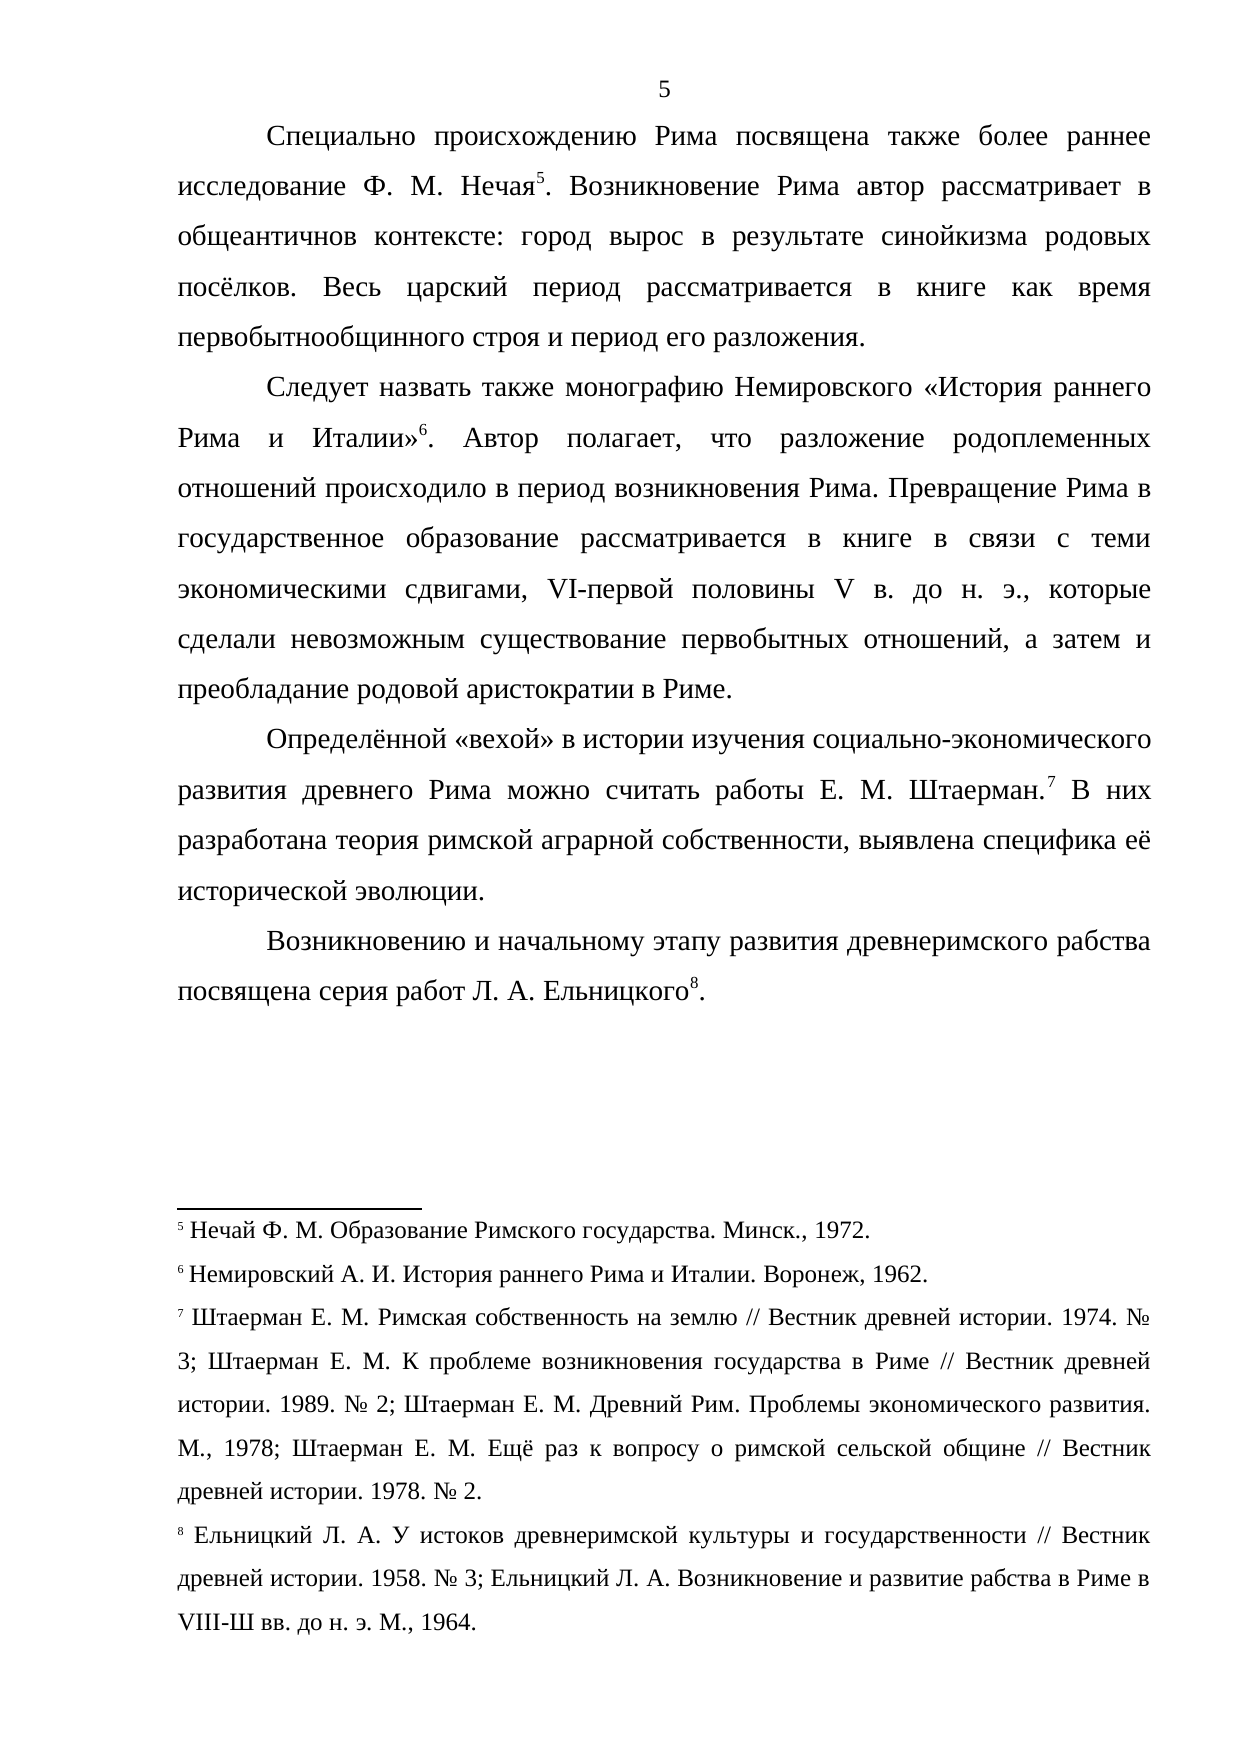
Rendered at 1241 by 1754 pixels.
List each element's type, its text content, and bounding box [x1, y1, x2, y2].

text Специально происхождению Рима посвящена также более раннее исследование Ф. М. Нечая. Возникновение Рима автор рассматривает в общеантичнов контексте: город вырос в результате синойкизма родовых посёлков. Весь царский период рассматривается в книге как время первобытнообщинного строя и период его разложения. [177, 118, 1152, 353]
text Следует назвать также монографию Немировского «История раннего Рима и Италии». Автор полагает, что разложение родоплеменных отношений происходило в период возникновения Рима. Превращение Рима в государственное образование рассматривается в книге в связи с теми экономическими сдвигами, VI-первой половины V в. до н. э., которые сделали невозможным существование первобытных отношений, а затем и преобладание родовой аристократии в Риме. [177, 370, 1152, 705]
text Возникновению и начальному этапу развития древнеримского рабства посвящена серия работ Л. А. Ельницкого. [177, 923, 1152, 1007]
text Определённой «вехой» в истории изучения социально-экономического развития древнего Рима можно считать работы Е. М. Штаерман. В них разработана теория римской аграрной собственности, выявлена специфика её исторической эволюции. [177, 722, 1152, 906]
